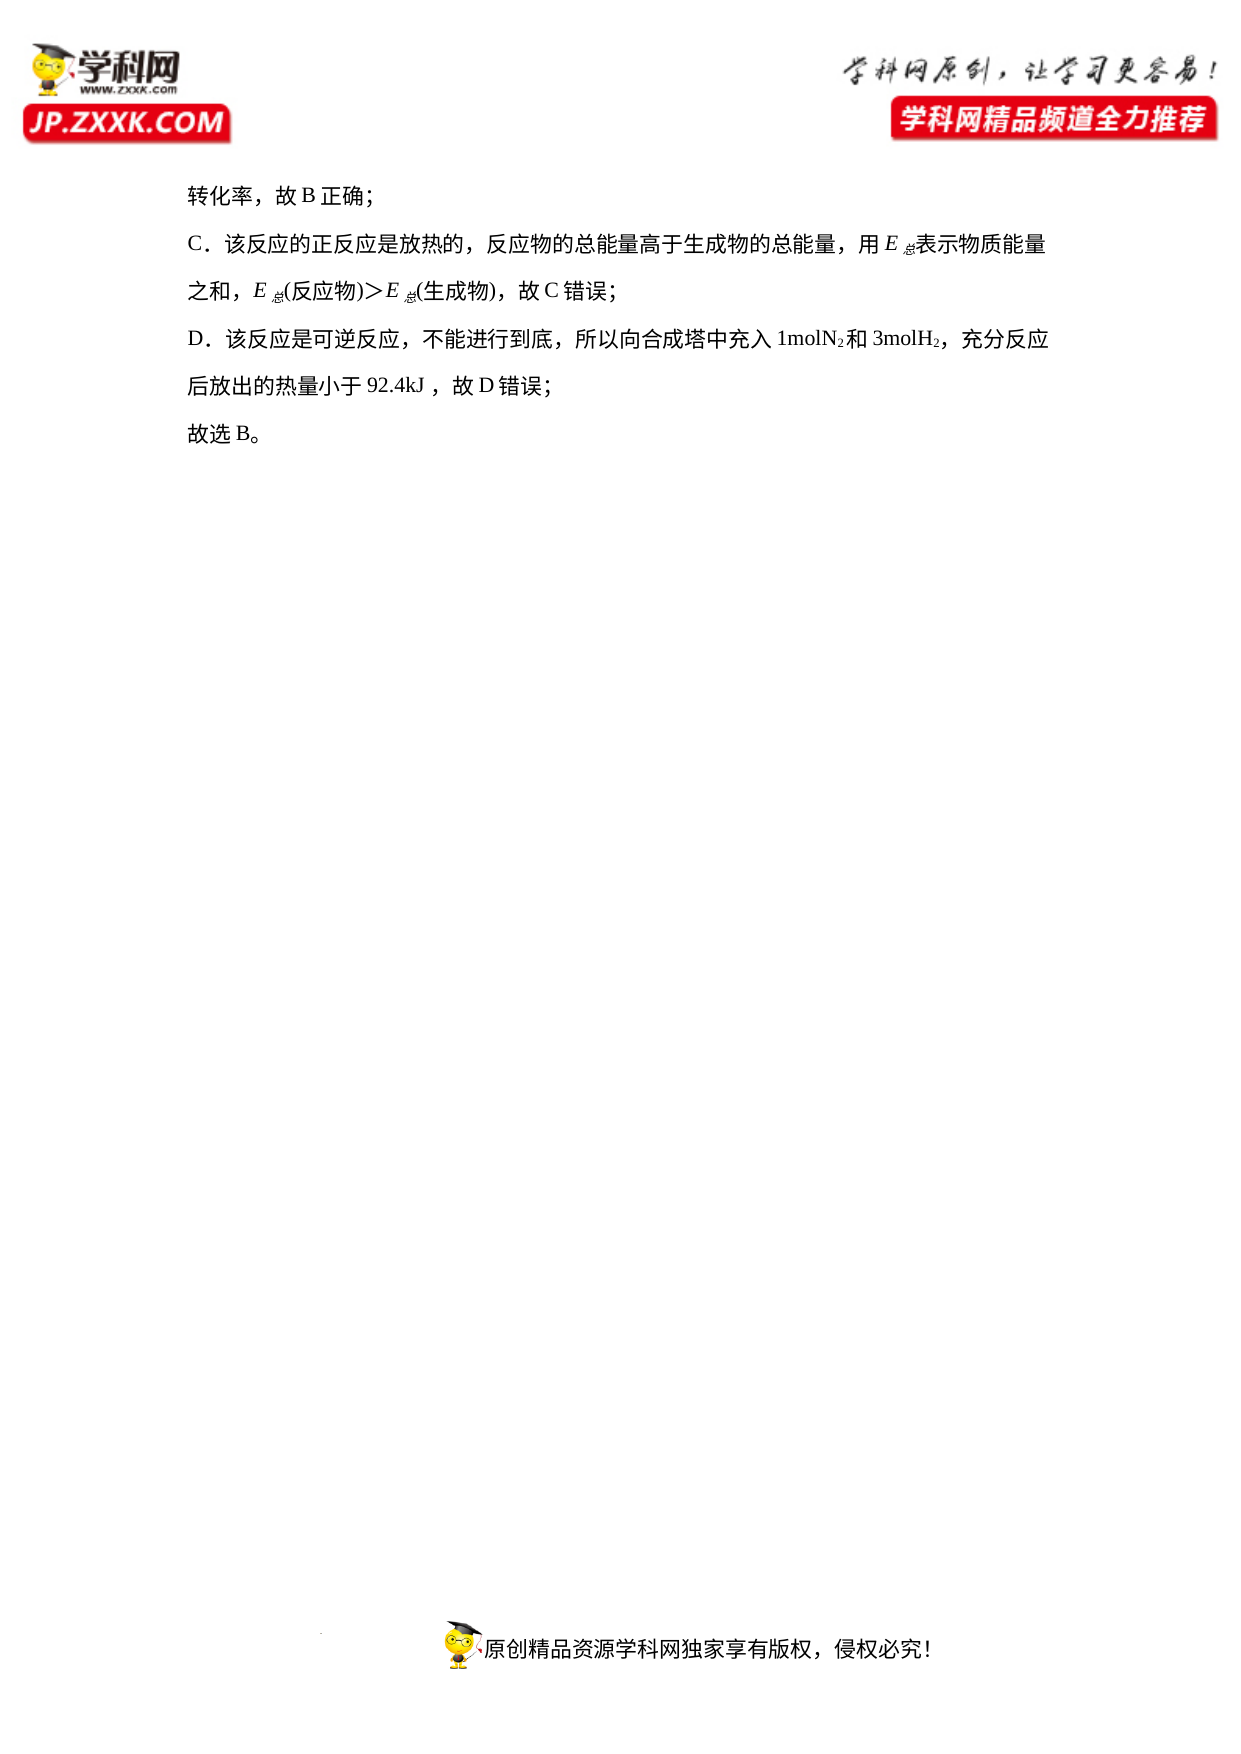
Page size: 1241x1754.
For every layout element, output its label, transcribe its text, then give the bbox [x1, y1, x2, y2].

text 故选B。 [187, 417, 1053, 448]
text D．该反应是可逆反应，不能进行到底，所以向合成塔中充入1molN2和3molH2，充分反应后放出的热量小于92.4kJ ，故D错误； [187, 322, 1053, 401]
text C．该反应的正反应是放热的，反应物的总能量高于生成物的总能量，用E总表示物质能量之和，E总(反应物)＞E总(生成物)，故C错误； [187, 227, 1053, 306]
picture [0, 22, 1241, 164]
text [187, 150, 1053, 211]
picture [439, 1617, 485, 1671]
